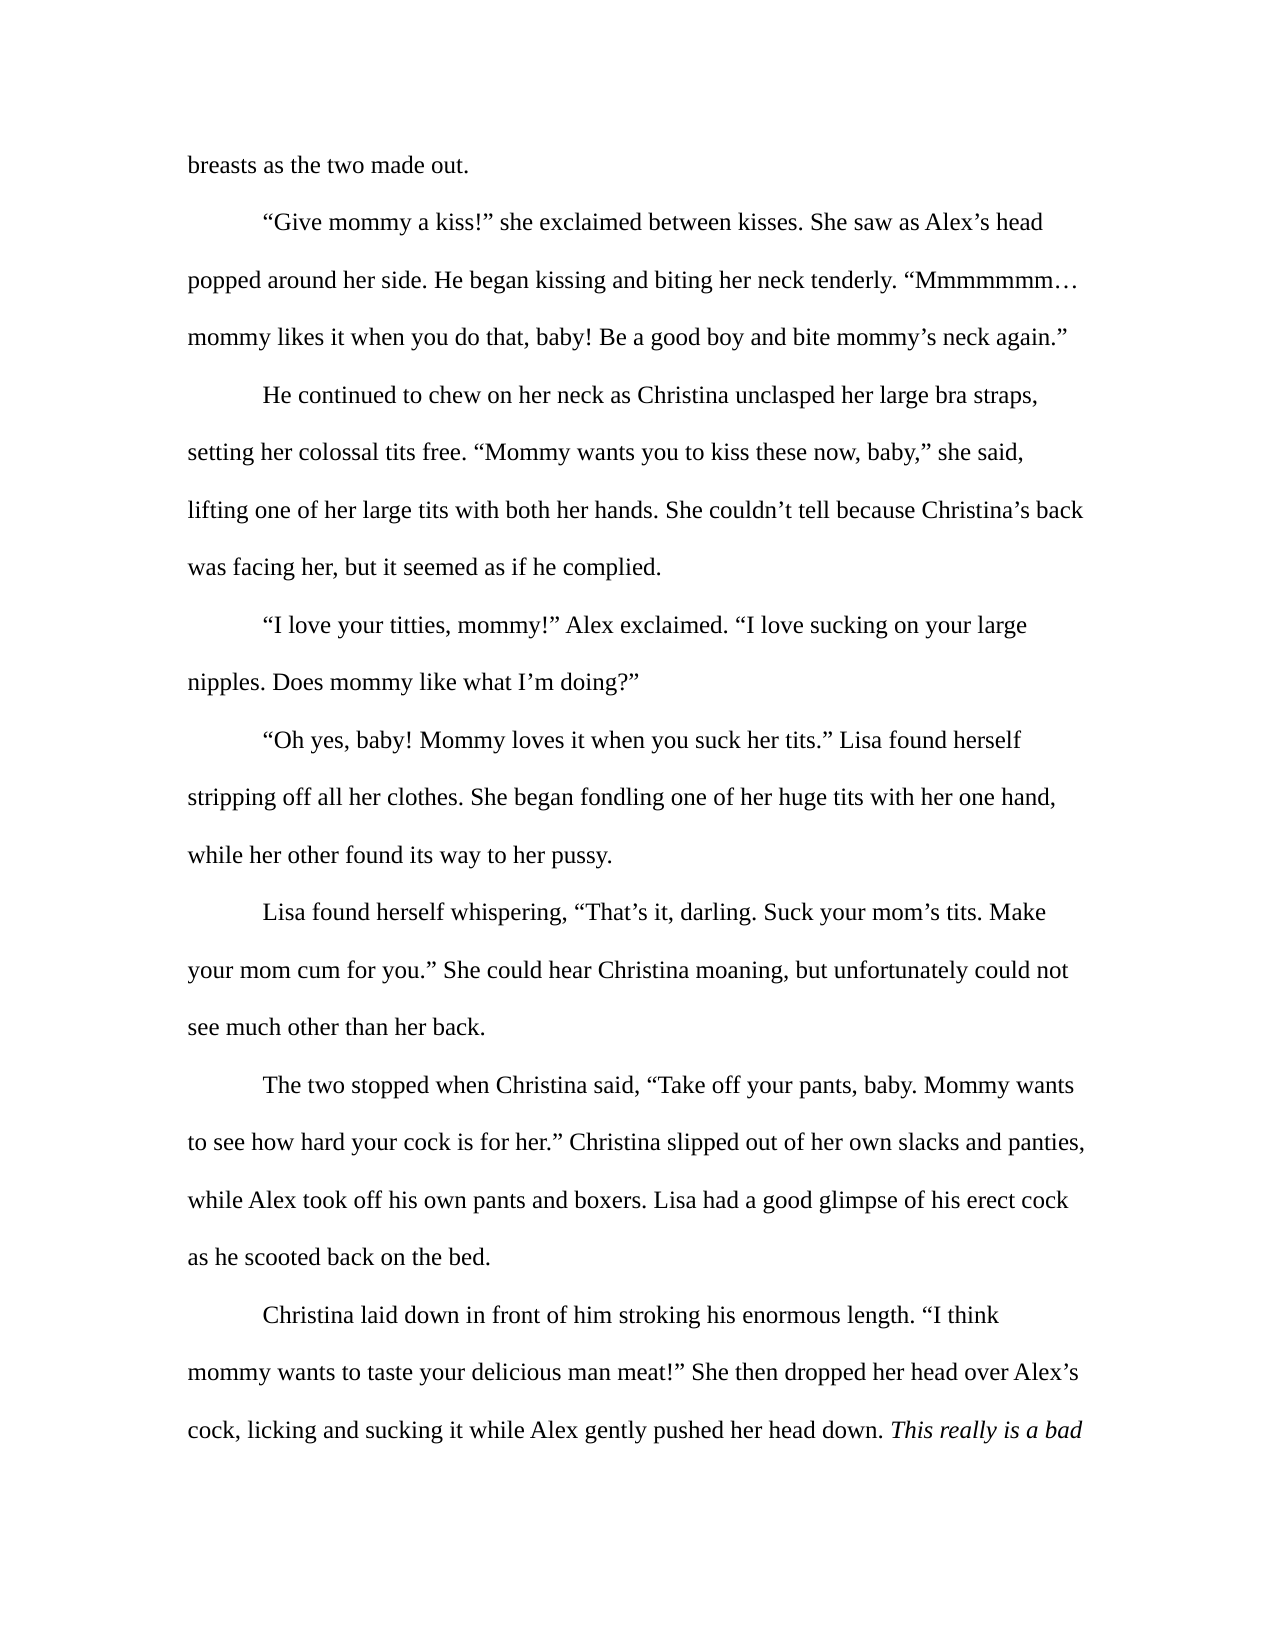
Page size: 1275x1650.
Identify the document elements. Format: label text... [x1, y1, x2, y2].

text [187, 1300, 1087, 1444]
text Lisa found herself whispering, “That’s it, darling. Suck your mom’s tits. Make your mom cum for you.” She could hear Christina moaning, but unfortunately could not see much other than her back. [187, 897, 1087, 1041]
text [187, 150, 1087, 179]
text “I love your titties, mommy!” Alex exclaimed. “I love sucking on your large nipples. Does mommy like what I’m doing?” [187, 610, 1087, 696]
text The two stopped when Christina said, “Take off your pants, baby. Mommy wants to see how hard your cock is for her.” Christina slipped out of her own slacks and panties, while Alex took off his own pants and boxers. Lisa had a good glimpse of his erect cock as he scooted back on the bed. [187, 1070, 1087, 1271]
text “Give mommy a kiss!” she exclaimed between kisses. She saw as Alex’s head popped around her side. He began kissing and biting her neck tenderly. “Mmmmmmm…mommy likes it when you do that, baby! Be a good boy and bite mommy’s neck again.” [187, 207, 1087, 351]
text “Oh yes, baby! Mommy loves it when you suck her tits.” Lisa found herself stripping off all her clothes. She began fondling one of her huge tits with her one hand, while her other found its way to her pussy. [187, 725, 1087, 869]
text He continued to chew on her neck as Christina unclasped her large bra straps, setting her colossal tits free. “Mommy wants you to kiss these now, baby,” she said, lifting one of her large tits with both her hands. She couldn’t tell because Christina’s back was facing her, but it seemed as if he complied. [187, 380, 1087, 581]
